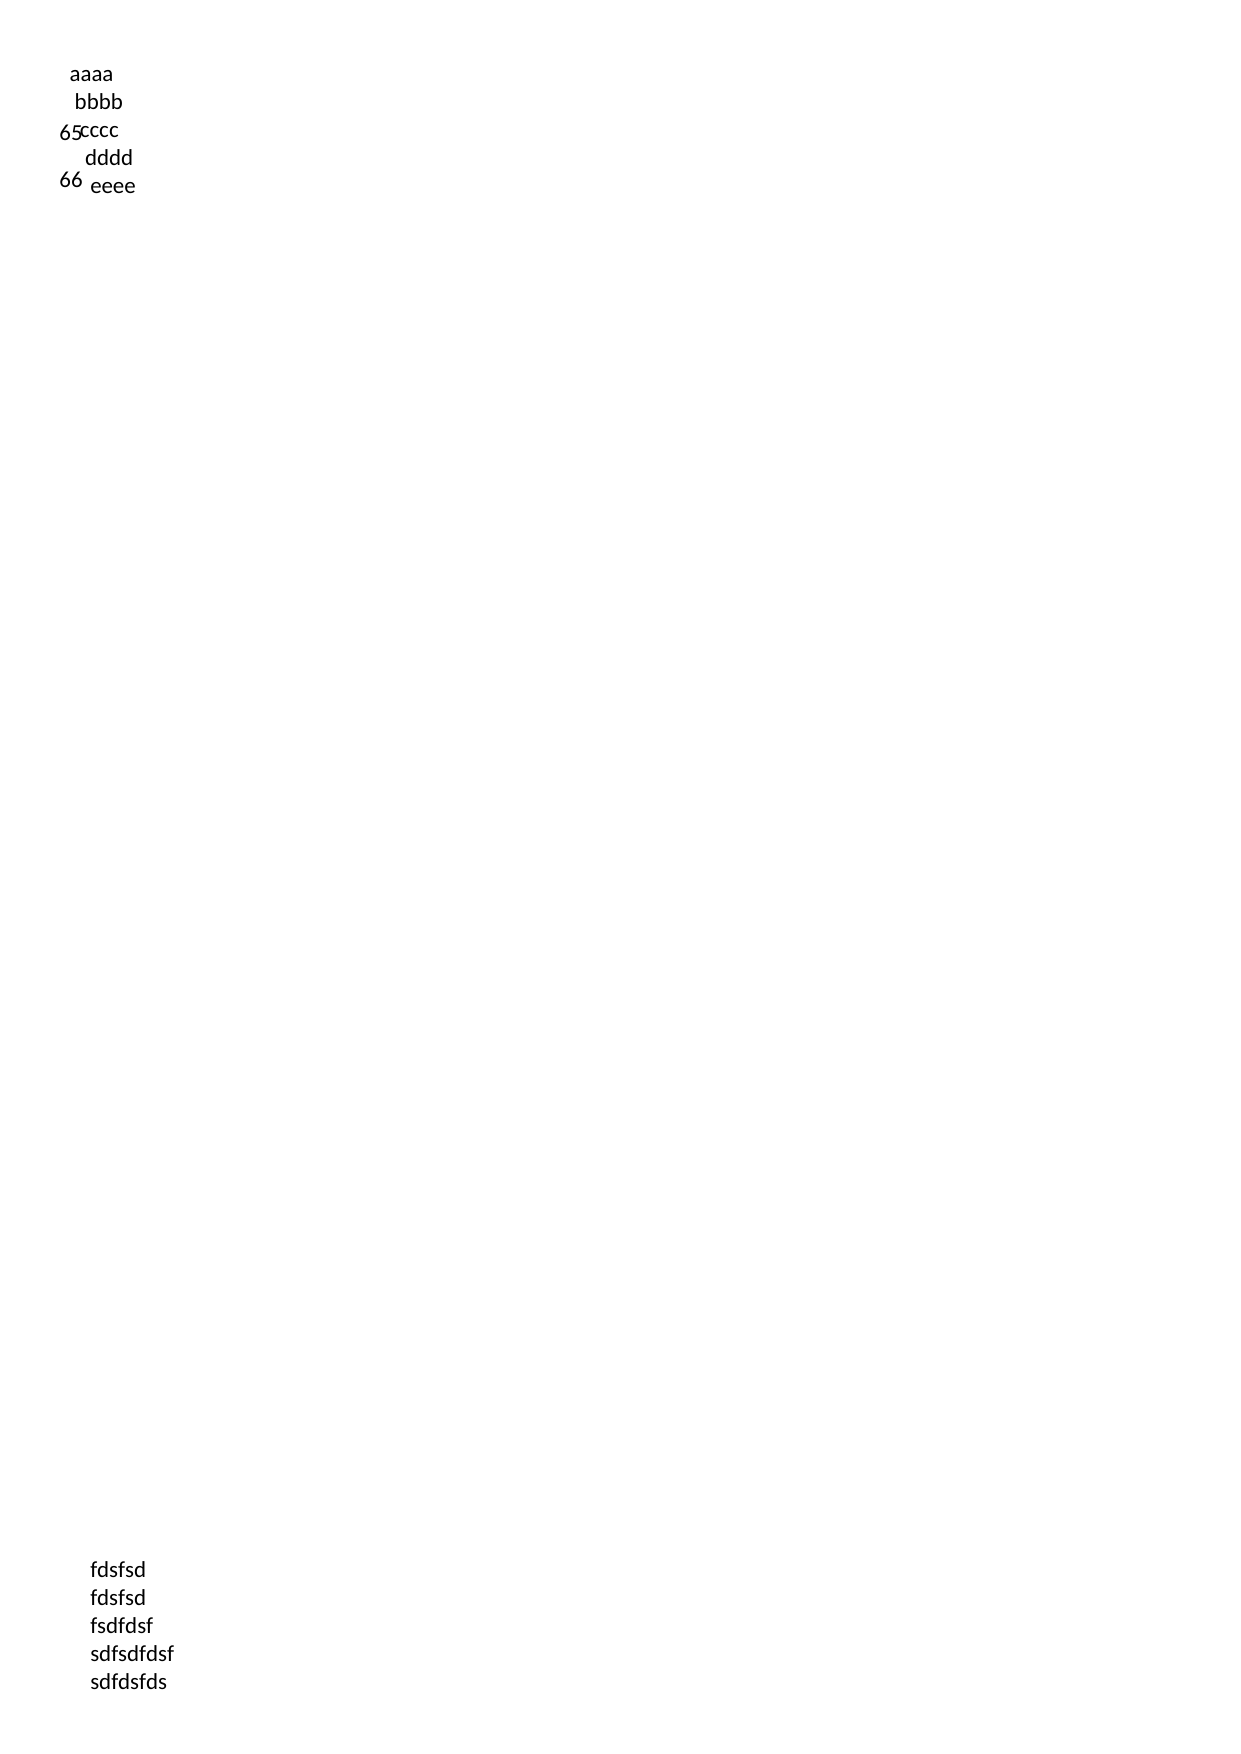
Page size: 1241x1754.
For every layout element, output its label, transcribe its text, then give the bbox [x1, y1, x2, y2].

text 65 [59, 118, 1181, 146]
text 66 [59, 165, 1181, 193]
